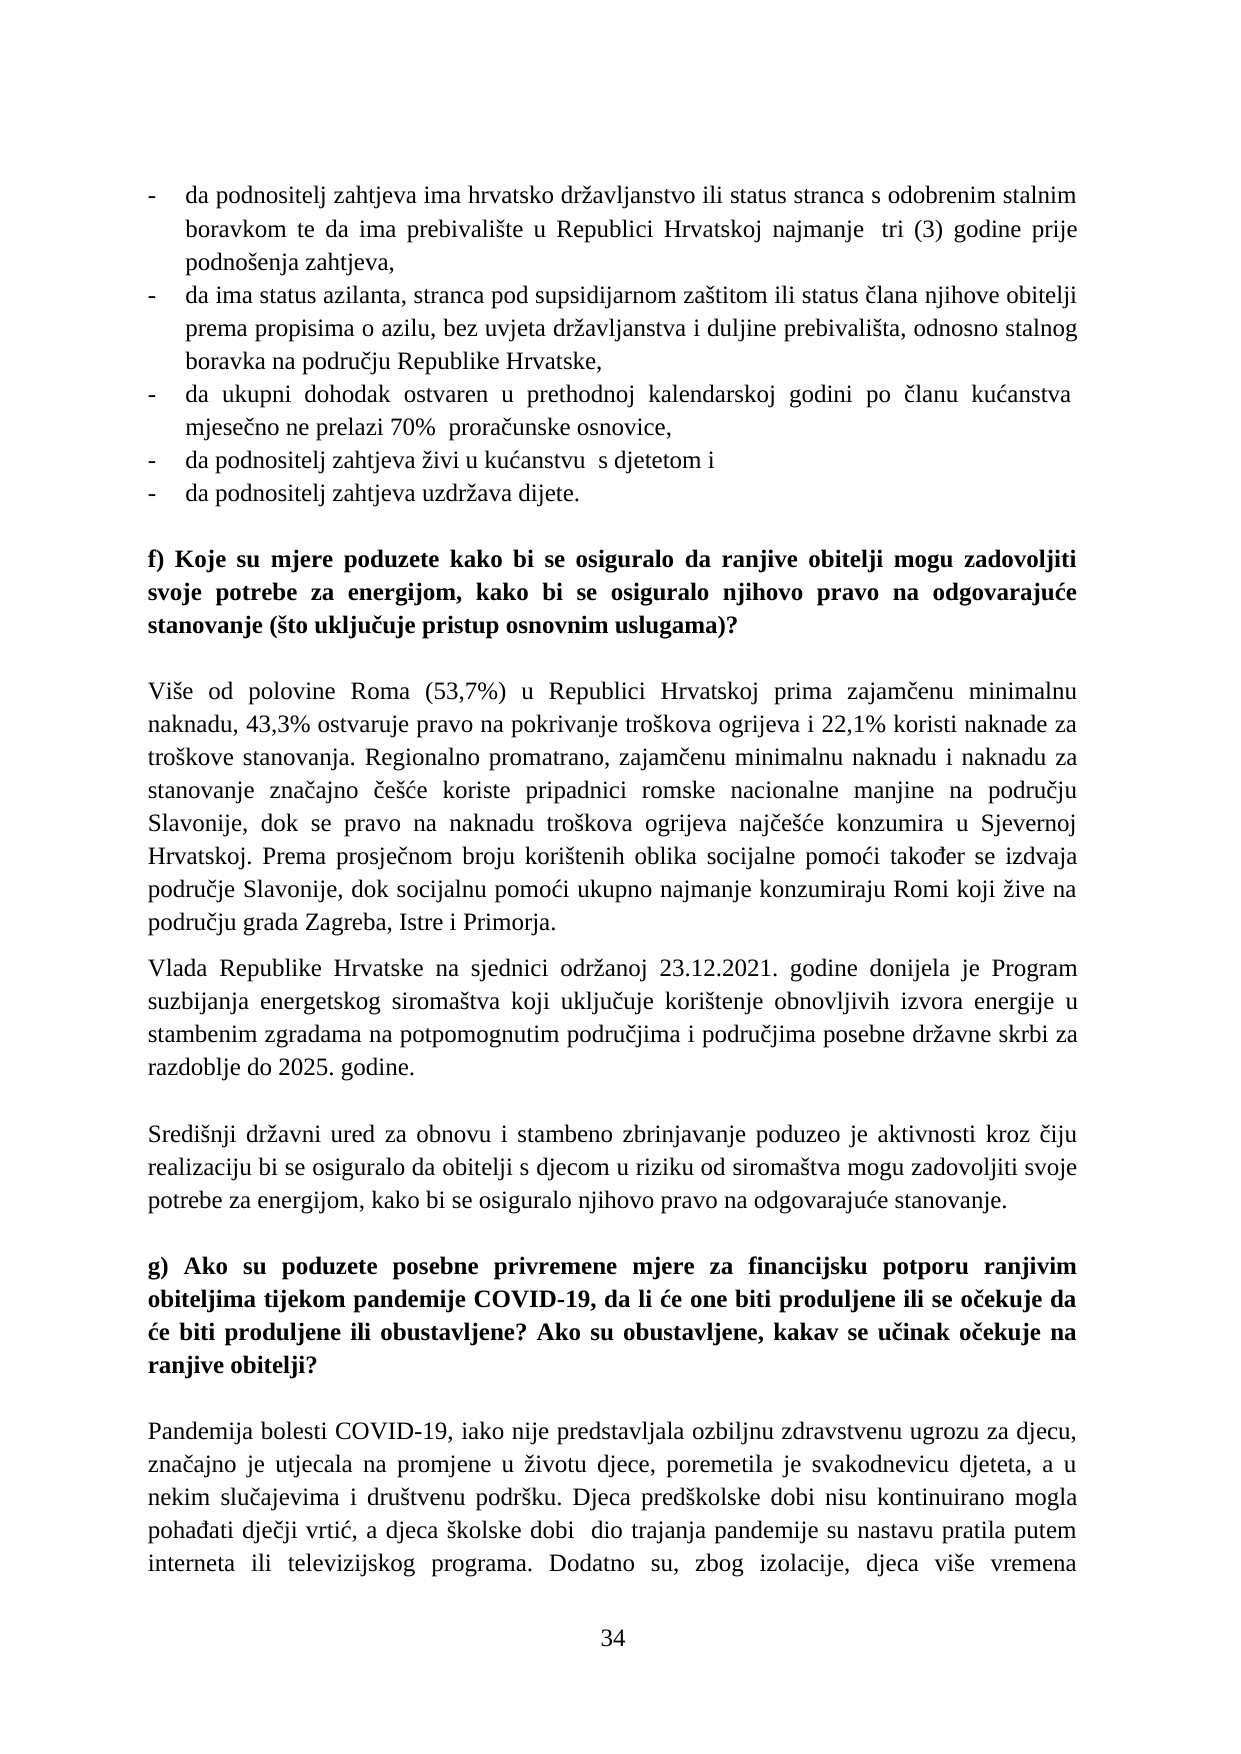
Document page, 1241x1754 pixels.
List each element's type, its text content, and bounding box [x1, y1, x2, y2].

text g) Ako su poduzete posebne privremene mjere za financijsku potporu ranjivim obiteljima tijekom pandemije COVID-19, da li će one biti produljene ili se očekuje da će biti produljene ili obustavljene? Ako su obustavljene, kakav se učinak očekuje na ranjive obitelji? [148, 1251, 1078, 1379]
list da podnositelj zahtjeva uzdržava dijete. [148, 478, 1078, 507]
list da ukupni dohodak ostvaren u prethodnoj kalendarskoj godini po članu kućanstva mjesečno ne prelazi 70% proračunske osnovice, [148, 379, 1078, 441]
text f) Koje su mjere poduzete kako bi se osiguralo da ranjive obitelji mogu zadovoljiti svoje potrebe za energijom, kako bi se osiguralo njihovo pravo na odgovarajuće stanovanje (što uključuje pristup osnovnim uslugama)? [148, 544, 1078, 639]
text Više od polovine Roma (53,7%) u Republici Hrvatskoj prima zajamčenu minimalnu naknadu, 43,3% ostvaruje pravo na pokrivanje troškova ogrijeva i 22,1% koristi naknade za troškove stanovanja. Regionalno promatrano, zajamčenu minimalnu naknadu i naknadu za stanovanje značajno češće koriste pripadnici romske nacionalne manjine na području Slavonije, dok se pravo na naknadu troškova ogrijeva najčešće konzumira u Sjevernoj Hrvatskoj. Prema prosječnom broju korištenih oblika socijalne pomoći također se izdvaja područje Slavonije, dok socijalnu pomoći ukupno najmanje konzumiraju Romi koji žive na području grada Zagreba, Istre i Primorja. [148, 676, 1078, 936]
list da ima status azilanta, stranca pod supsidijarnom zaštitom ili status člana njihove obitelji prema propisima o azilu, bez uvjeta državljanstva i duljine prebivališta, odnosno stalnog boravka na području Republike Hrvatske, [148, 280, 1078, 374]
list da podnositelj zahtjeva živi u kućanstvu s djetetom i [148, 445, 1078, 473]
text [148, 1416, 1078, 1577]
list da podnositelj zahtjeva ima hrvatsko državljanstvo ili status stranca s odobrenim stalnim boravkom te da ima prebivalište u Republici Hrvatskoj najmanje tri (3) godine prije podnošenja zahtjeva, [148, 181, 1078, 275]
text Središnji državni ured za obnovu i stambeno zbrinjavanje poduzeo je aktivnosti kroz čiju realizaciju bi se osiguralo da obitelji s djecom u riziku od siromaštva mogu zadovoljiti svoje potrebe za energijom, kako bi se osiguralo njihovo pravo na odgovarajuće stanovanje. [148, 1119, 1078, 1213]
text Vlada Republike Hrvatske na sjednici održanoj 23.12.2021. godine donijela je Program suzbijanja energetskog siromaštva koji uključuje korištenje obnovljivih izvora energije u stambenim zgradama na potpomognutim područjima i područjima posebne državne skrbi za razdoblje do 2025. godine. [148, 953, 1078, 1081]
